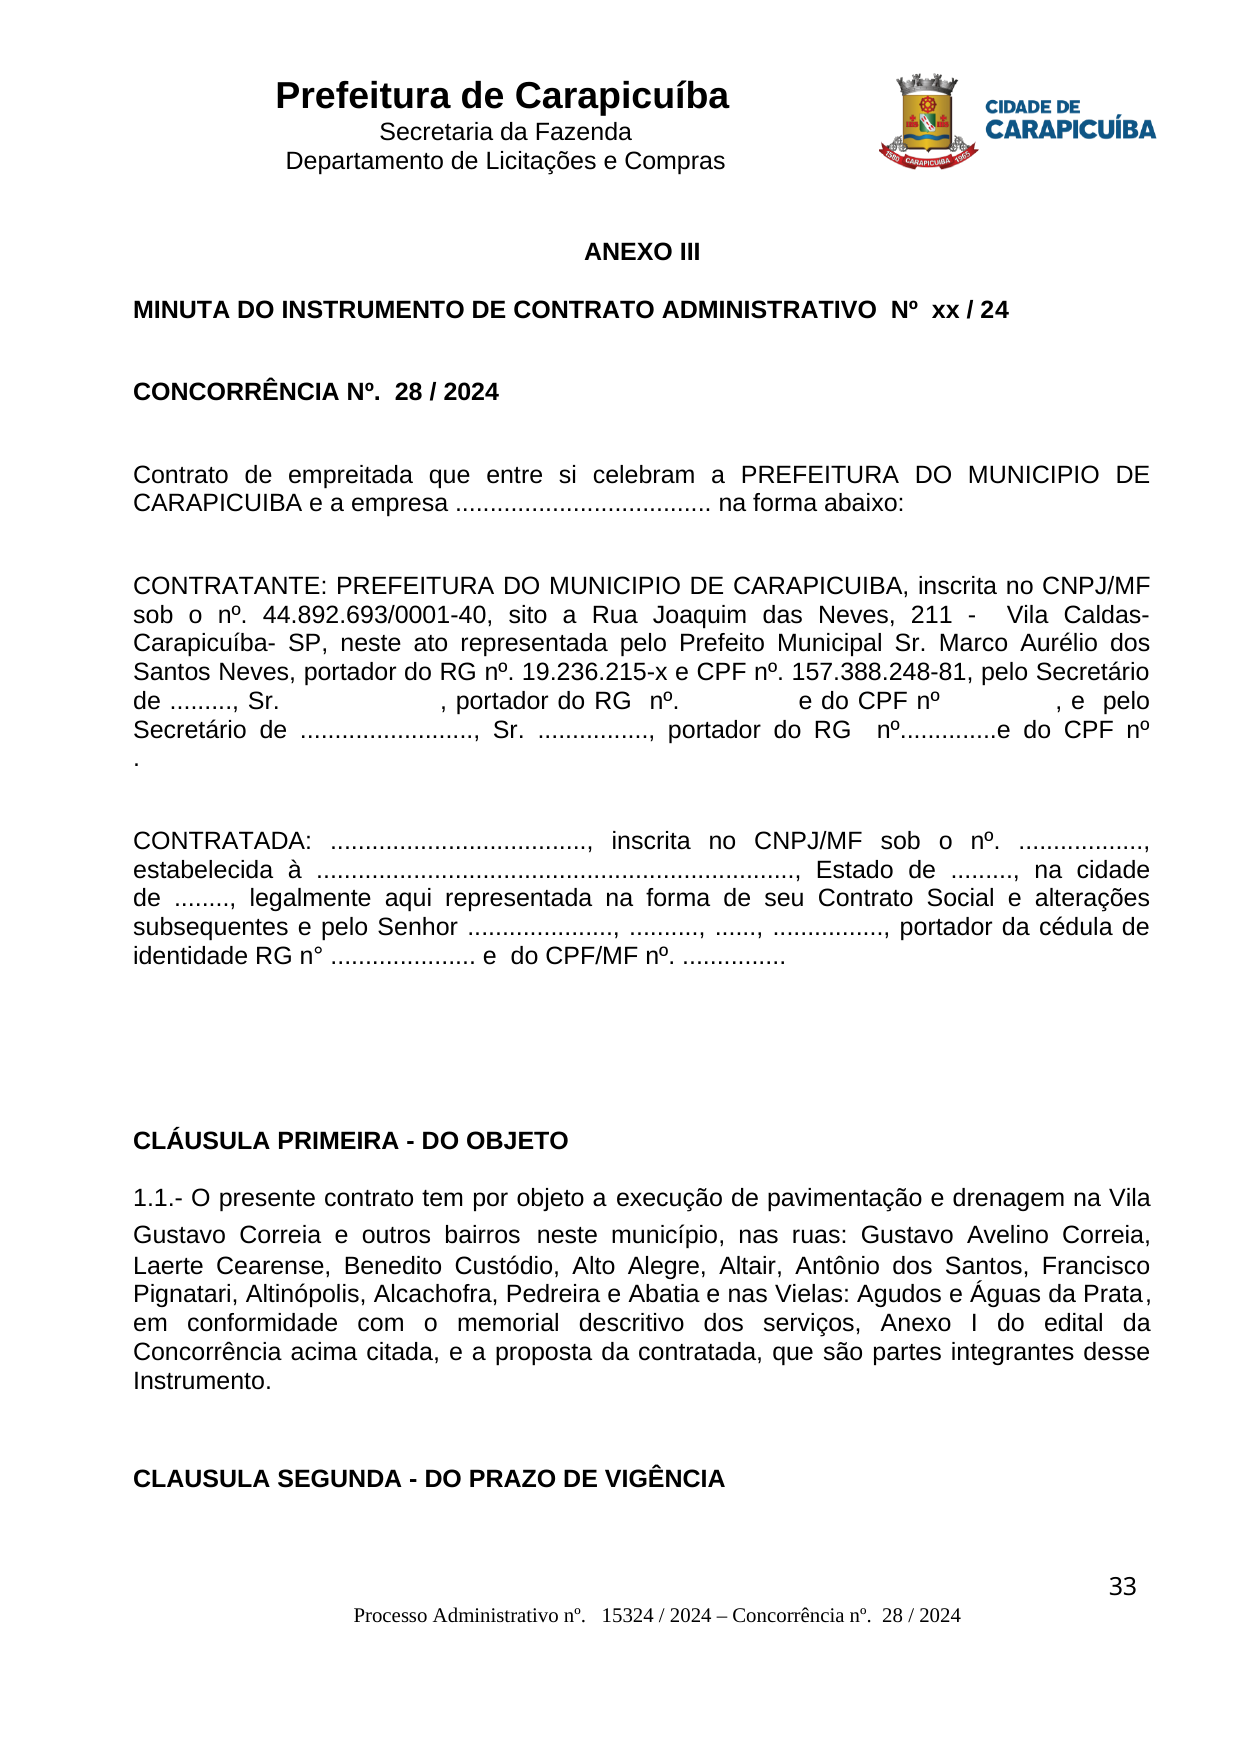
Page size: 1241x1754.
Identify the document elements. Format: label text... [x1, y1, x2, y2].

text Contrato de empreitada que entre si celebram a PREFEITURA DO MUNICIPIO DE CARAPICUIBA e a empresa ..................................... na forma abaixo: [133, 460, 1152, 517]
text CONTRATANTE: PREFEITURA DO MUNICIPIO DE CARAPICUIBA, inscrita no CNPJ/MF sob o nº. 44.892.693/0001-40, sito a Rua Joaquim das Neves, 211 - Vila Caldas- Carapicuíba- SP, neste ato representada pelo Prefeito Municipal Sr. Marco Aurélio dos Santos Neves, portador do RG nº. 19.236.215-x e CPF nº. 157.388.248-81, pelo Secretário de ........., Sr. , portador do RG nº. e do CPF nº , e pelo Secretário de ........................., Sr. ................, portador do RG nº..............e do CPF nº . [133, 571, 1152, 772]
text CLÁUSULA PRIMEIRA - DO OBJETO [133, 1126, 1152, 1155]
text ANEXO III [133, 237, 1152, 266]
text CONCORRÊNCIA Nº. 28 / 2024 [133, 377, 1152, 406]
list MINUTA DO INSTRUMENTO DE CONTRATO ADMINISTRATIVO Nº xx / 24 [133, 295, 1152, 323]
text CONTRATADA: ....................................., inscrita no CNPJ/MF sob o nº. .................., estabelecida à ....................................................................., Estado de ........., na cidade de ........, legalmente aqui representada na forma de seu Contrato Social e alterações subsequentes e pelo Senhor ....................., .........., ......, ................, portador da cédula de identidade RG n° ..................... e do CPF/MF nº. ............... [133, 826, 1152, 970]
text 1.1.- O presente contrato tem por objeto a execução de pavimentação e drenagem na Vila Gustavo Correia e outros bairros neste município, nas ruas: Gustavo Avelino Correia, Laerte Cearense, Benedito Custódio, Alto Alegre, Altair, Antônio dos Santos, Francisco Pignatari, Altinópolis, Alcachofra, Pedreira e Abatia e nas Vielas: Agudos e Águas da Prata, em conformidade com o memorial descritivo dos serviços, Anexo I do edital da Concorrência acima citada, e a proposta da contratada, que são partes integrantes desse Instrumento. [133, 1183, 1152, 1394]
text CLAUSULA SEGUNDA - DO PRAZO DE VIGÊNCIA [133, 1464, 1152, 1493]
picture [877, 65, 1159, 172]
